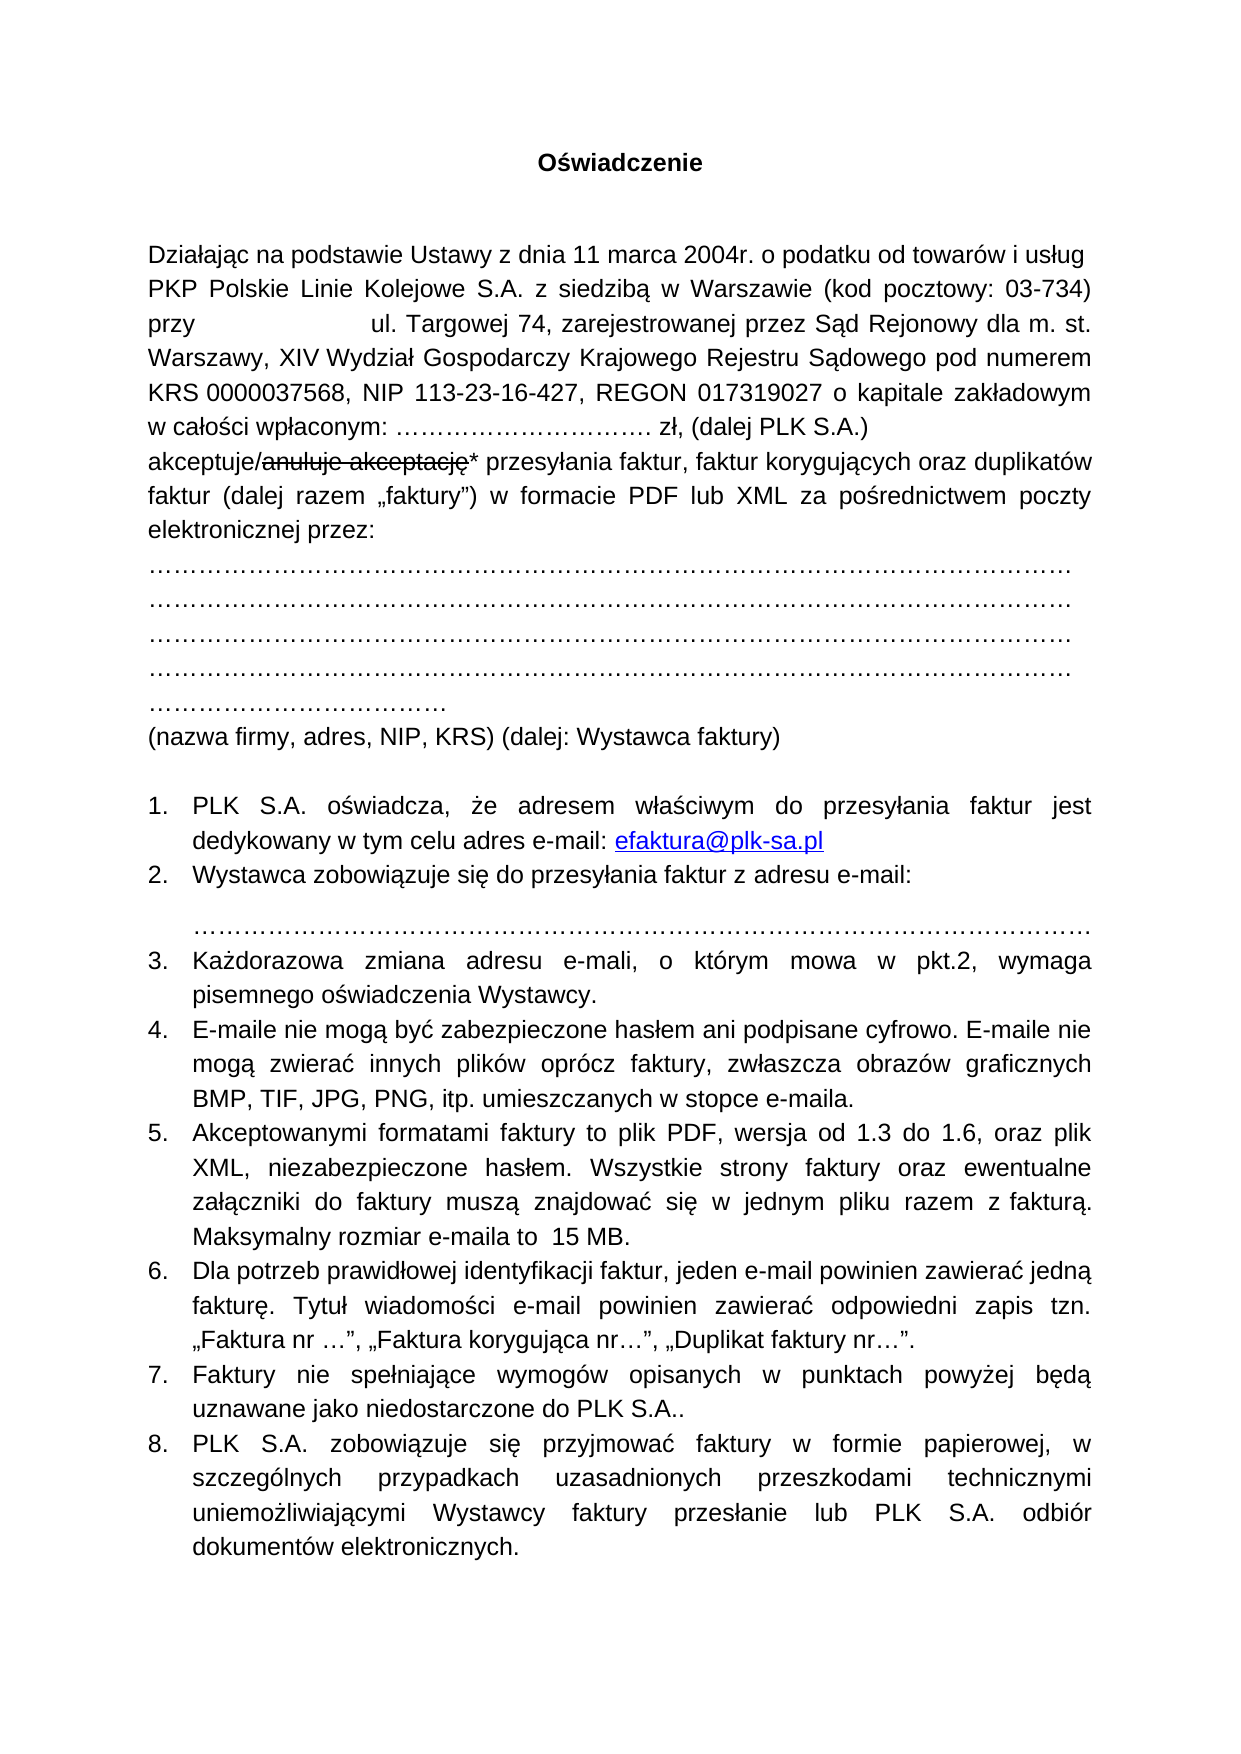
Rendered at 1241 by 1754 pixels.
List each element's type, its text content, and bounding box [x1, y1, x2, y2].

list Każdorazowa zmiana adresu e-mali, o którym mowa w pkt.2, wymaga pisemnego oświadczenia Wystawcy. [148, 946, 1093, 1009]
list E-maile nie mogą być zabezpieczone hasłem ani podpisane cyfrowo. E-maile nie mogą zwierać innych plików oprócz faktury, zwłaszcza obrazów graficznych BMP, TIF, JPG, PNG, itp. umieszczanych w stopce e-maila. [148, 1015, 1093, 1112]
list Faktury nie spełniające wymogów opisanych w punktach powyżej będą uznawane jako niedostarczone do PLK S.A.. [148, 1359, 1093, 1423]
list Akceptowanymi formatami faktury to plik PDF, wersja od 1.3 do 1.6, oraz plik XML, niezabezpieczone hasłem. Wszystkie strony faktury oraz ewentualne załączniki do faktury muszą znajdować się w jednym pliku razem z fakturą. Maksymalny rozmiar e-maila to 15 MB. [148, 1118, 1093, 1250]
list PLK S.A. zobowiązuje się przyjmować faktury w formie papierowej, w szczególnych przypadkach uzasadnionych przeszkodami technicznymi uniemożliwiającymi Wystawcy faktury przesłanie lub PLK S.A. odbiór dokumentów elektronicznych. [148, 1428, 1093, 1561]
text ………………………………………………………………………………………………………………………………………………………………………………………………………………………………………………………………………………………………………………………………………………………………………………………………………………………………………… [148, 550, 1093, 717]
list PLK S.A. oświadcza, że adresem właściwym do przesyłania faktur jest dedykowany w tym celu adres e-mail: efaktura@plk-sa.pl [148, 791, 1093, 854]
list Dla potrzeb prawidłowej identyfikacji faktur, jeden e-mail powinien zawierać jedną fakturę. Tytuł wiadomości e-mail powinien zawierać odpowiedni zapis tzn. „Faktura nr …”, „Faktura korygująca nr…”, „Duplikat faktury nr…”. [148, 1256, 1093, 1354]
text PKP Polskie Linie Kolejowe S.A. z siedzibą w Warszawie (kod pocztowy: 03-734) przy ul. Targowej 74, zarejestrowanej przez Sąd Rejonowy dla m. st. Warszawy, XIV Wydział Gospodarczy Krajowego Rejestru Sądowego pod numerem KRS 0000037568, NIP 113-23-16-427, REGON 017319027 o kapitale zakładowym w całości wpłaconym: …………………………. zł, (dalej PLK S.A.) [148, 274, 1093, 441]
text (nazwa firmy, adres, NIP, KRS) (dalej: Wystawca faktury) [148, 722, 1093, 751]
text Działając na podstawie Ustawy z dnia 11 marca 2004r. o podatku od towarów i usług [148, 239, 1093, 268]
list Wystawca zobowiązuje się do przesyłania faktur z adresu e-mail: [148, 860, 1093, 889]
text Oświadczenie [148, 148, 1093, 176]
text ……………………………………………………………………………………………… [148, 911, 1093, 940]
text akceptuje/anuluje akceptację* przesyłania faktur, faktur korygujących oraz duplikatów faktur (dalej razem „faktury”) w formacie PDF lub XML za pośrednictwem poczty elektronicznej przez: [148, 446, 1093, 544]
